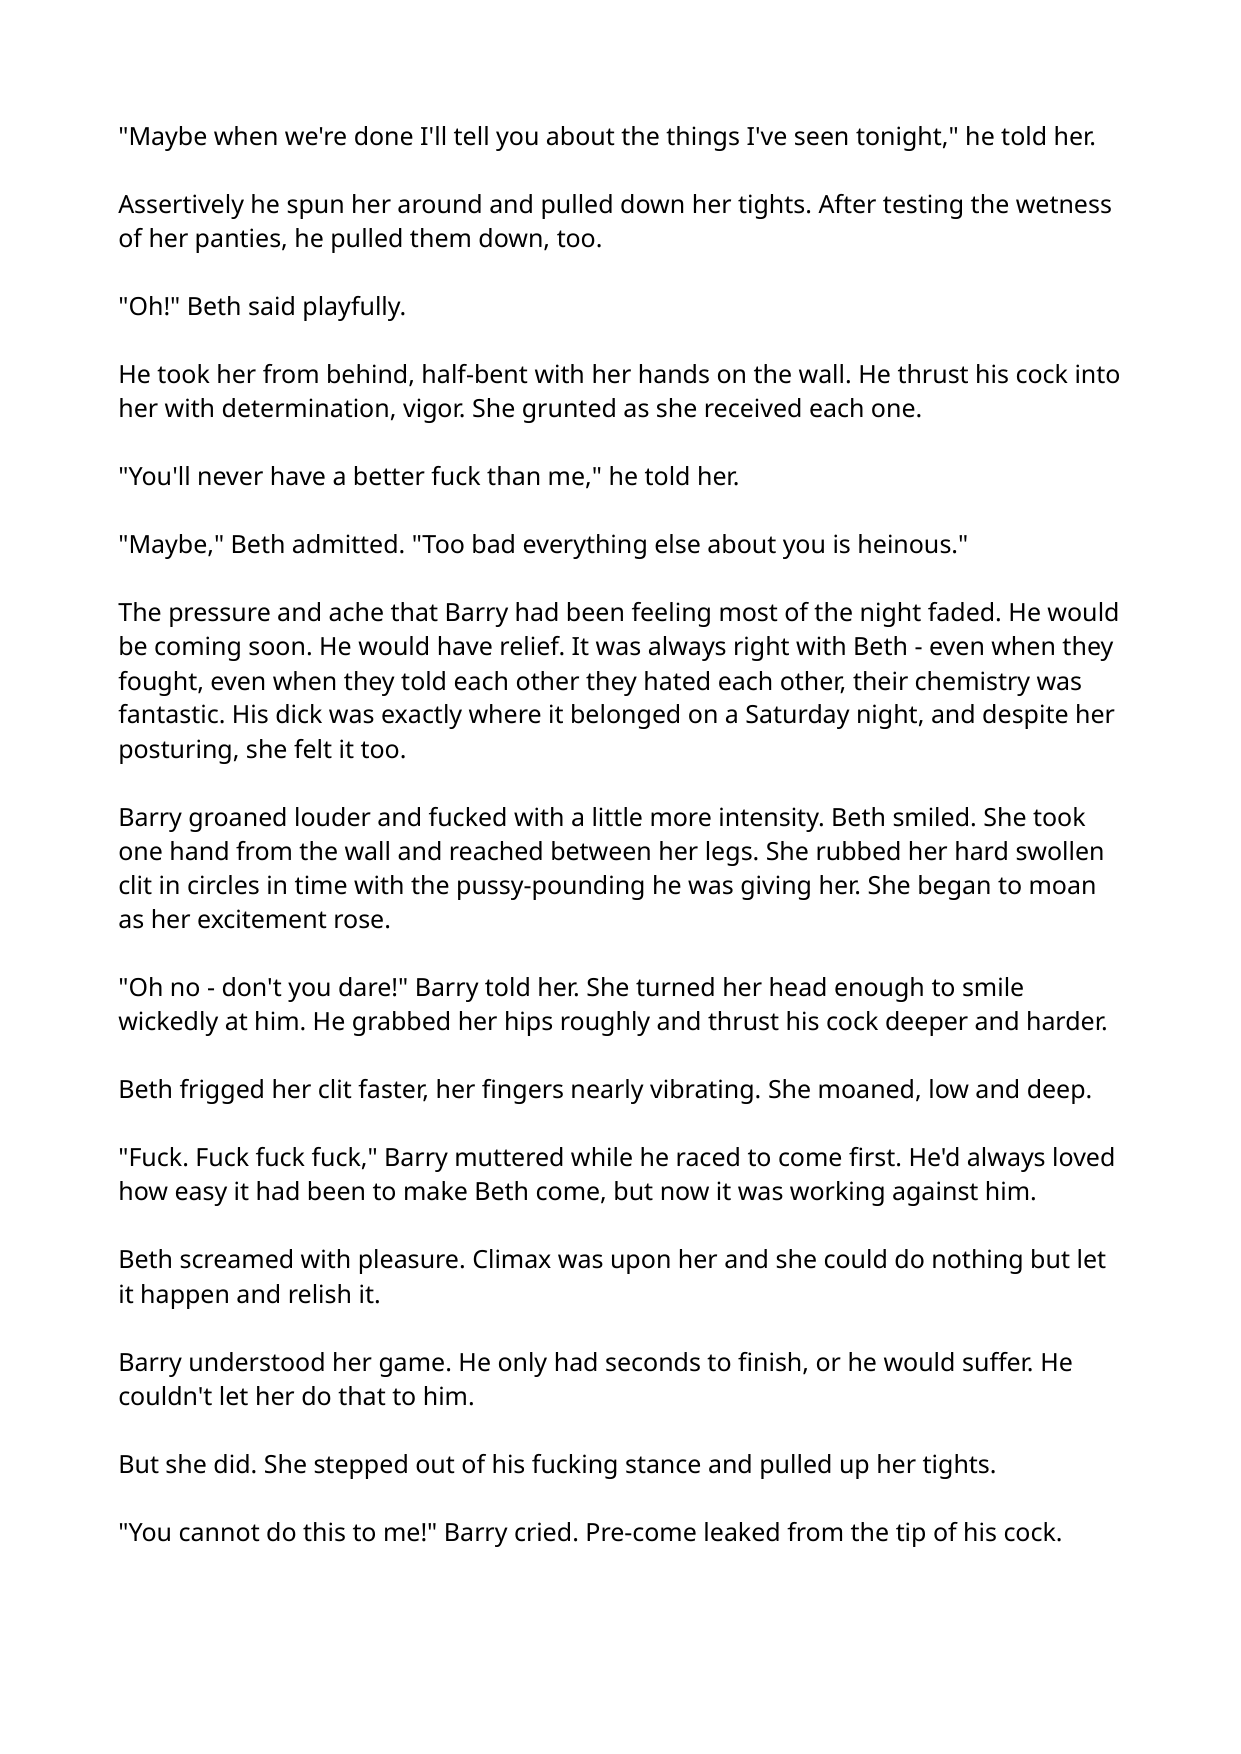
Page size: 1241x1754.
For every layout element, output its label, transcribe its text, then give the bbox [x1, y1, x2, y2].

text "Maybe when we're done I'll tell you about the things I've seen tonight," he told her. [118, 118, 1122, 152]
text "You cannot do this to me!" Barry cried. Pre-come leaked from the tip of his cock. [118, 1515, 1122, 1549]
text But she did. She stepped out of his fucking stance and pulled up her tights. [118, 1447, 1122, 1481]
text "Maybe," Beth admitted. "Too bad everything else about you is heinous." [118, 527, 1122, 561]
text "Oh no - don't you dare!" Barry told her. She turned her head enough to smile wickedly at him. He grabbed her hips roughly and thrust his cock deeper and harder. [118, 970, 1122, 1038]
text "Fuck. Fuck fuck fuck," Barry muttered while he raced to come first. He'd always loved how easy it had been to make Beth come, but now it was working against him. [118, 1140, 1122, 1208]
text "Oh!" Beth said playfully. [118, 288, 1122, 322]
text Assertively he spun her around and pulled down her tights. After testing the wetness of her panties, he pulled them down, too. [118, 186, 1122, 254]
text Barry understood her game. He only had seconds to finish, or he would suffer. He couldn't let her do that to him. [118, 1344, 1122, 1412]
text Barry groaned louder and fucked with a little more intensity. Beth smiled. She took one hand from the wall and reached between her legs. She rubbed her hard swollen clit in circles in time with the pussy-pounding he was giving her. She began to moan as her excitement rose. [118, 799, 1122, 936]
text Beth screamed with pleasure. Climax was upon her and she could do nothing but let it happen and relish it. [118, 1242, 1122, 1310]
text The pressure and ache that Barry had been feeling most of the night faded. He would be coming soon. He would have relief. It was always right with Beth - even when they fought, even when they told each other they hated each other, their chemistry was fantastic. His dick was exactly where it belonged on a Saturday night, and despite her posturing, she felt it too. [118, 595, 1122, 765]
text Beth frigged her clit faster, her fingers nearly vibrating. She moaned, low and deep. [118, 1072, 1122, 1106]
text "You'll never have a better fuck than me," he told her. [118, 459, 1122, 493]
text He took her from behind, half-bent with her hands on the wall. He thrust his cock into her with determination, vigor. She grunted as she received each one. [118, 357, 1122, 425]
